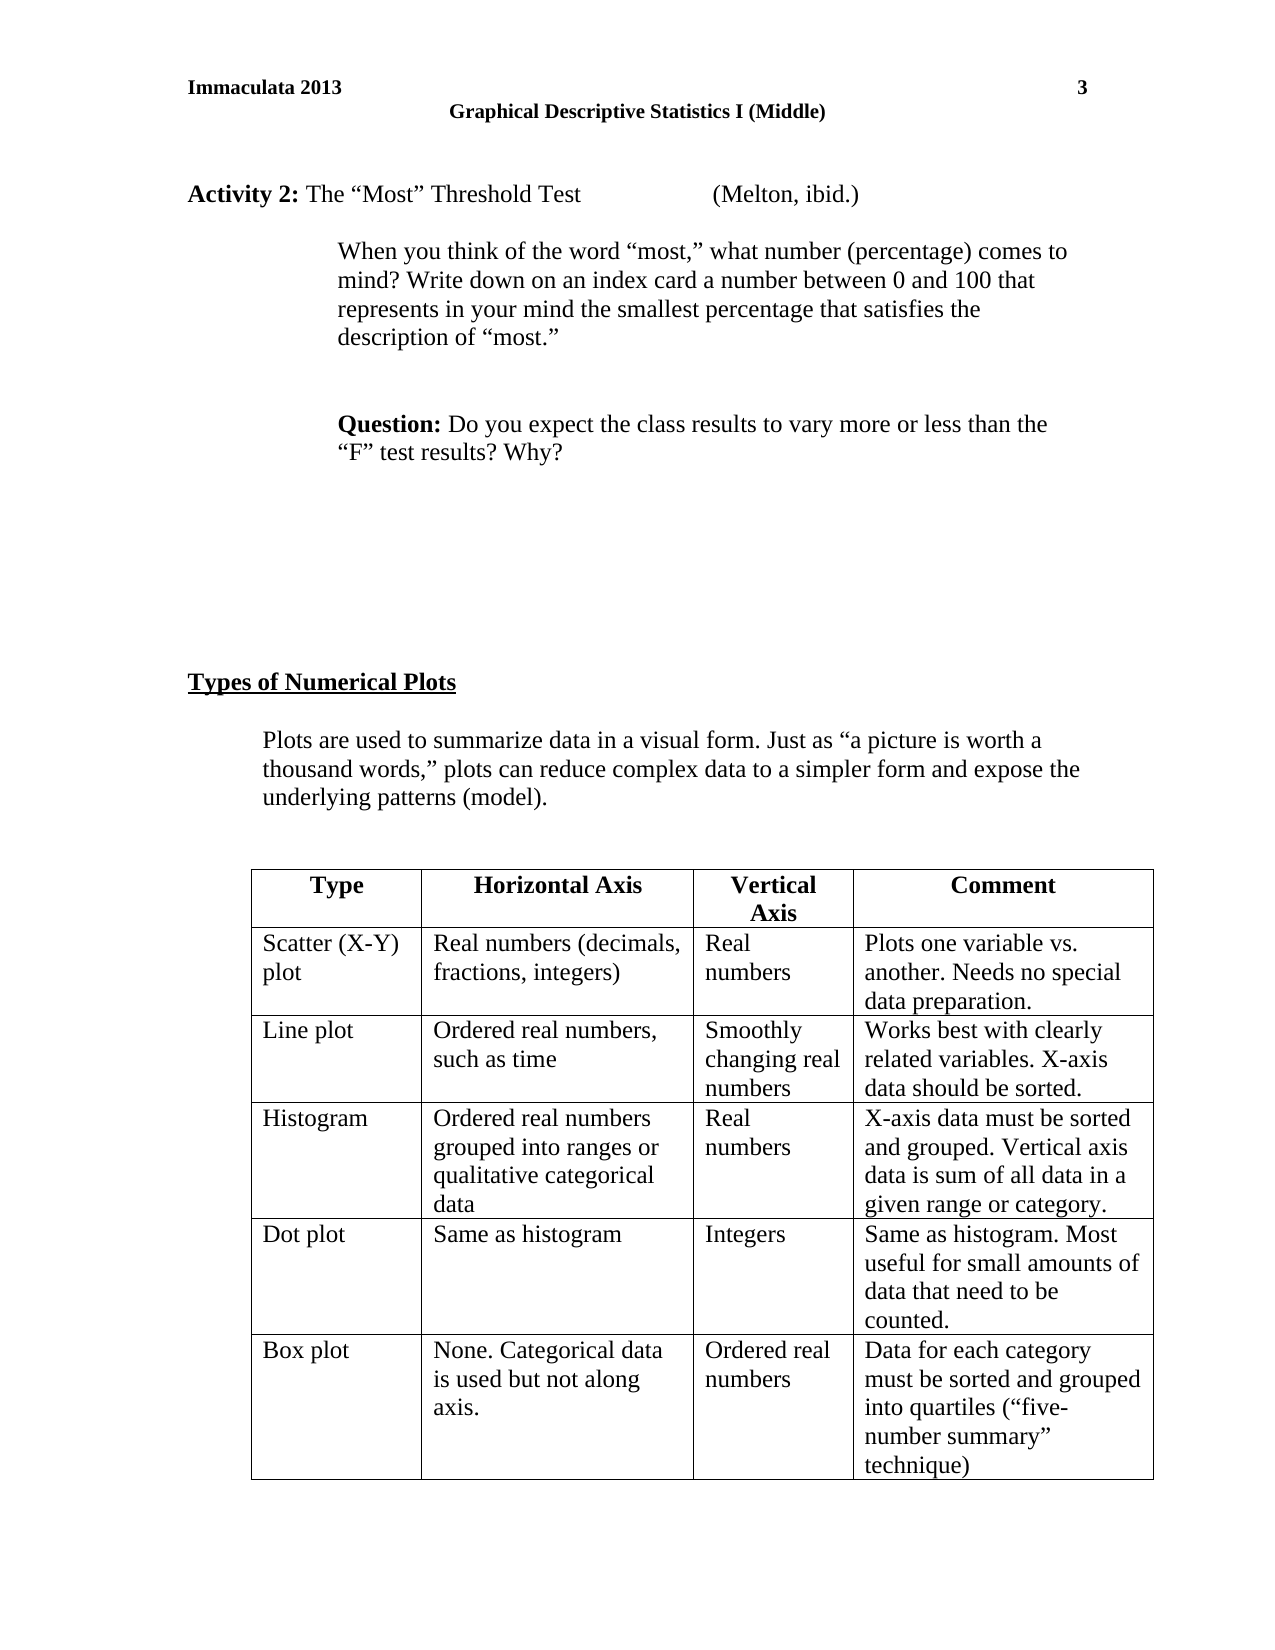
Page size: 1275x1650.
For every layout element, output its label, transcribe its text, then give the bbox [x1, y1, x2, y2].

table_cell X-axis data must be sorted and grouped. Vertical axis data is sum of all data in a given range or category. [854, 1103, 1153, 1218]
table_cell Real numbers (decimals, fractions, integers) [422, 928, 693, 1014]
table_cell Ordered real numbers, such as time [422, 1016, 693, 1102]
text When you think of the word “most,” what number (percentage) comes to mind? Write down on an index card a number between 0 and 100 that represents in your mind the smallest percentage that satisfies the description of “most.” [337, 236, 1087, 351]
table_cell Real numbers [694, 928, 853, 1014]
table_cell Same as histogram [422, 1219, 693, 1334]
table_cell Data for each category must be sorted and grouped into quartiles (“five-number summary” technique) [854, 1335, 1153, 1479]
table_header Type [252, 870, 421, 927]
table_header Vertical Axis [694, 870, 853, 927]
table_cell Box plot [252, 1335, 421, 1479]
text Activity 2: The “Most” Threshold Test (Melton, ibid.) [187, 179, 1087, 207]
table_cell Ordered real numbers [694, 1335, 853, 1479]
table_cell Histogram [252, 1103, 421, 1218]
table_cell Same as histogram. Most useful for small amounts of data that need to be counted. [854, 1219, 1153, 1334]
table_cell None. Categorical data is used but not along axis. [422, 1335, 693, 1479]
table_header Comment [854, 870, 1153, 927]
table_cell Ordered real numbers grouped into ranges or qualitative categorical data [422, 1103, 693, 1218]
table_cell Plots one variable vs. another. Needs no special data preparation. [854, 928, 1153, 1014]
text Plots are used to summarize data in a visual form. Just as “a picture is worth a thousand words,” plots can reduce complex data to a simpler form and expose the underlying patterns (model). [262, 725, 1087, 811]
table_cell Dot plot [252, 1219, 421, 1334]
table_cell Line plot [252, 1016, 421, 1102]
text Types of Numerical Plots [187, 667, 1087, 696]
table_cell Integers [694, 1219, 853, 1334]
table_cell Real numbers [694, 1103, 853, 1218]
table_cell Smoothly changing real numbers [694, 1016, 853, 1102]
table_cell Works best with clearly related variables. X-axis data should be sorted. [854, 1016, 1153, 1102]
table_cell Scatter (X-Y) plot [252, 928, 421, 1014]
text Question: Do you expect the class results to vary more or less than the “F” test results? Why? [337, 409, 1087, 466]
table_header Horizontal Axis [422, 870, 693, 927]
